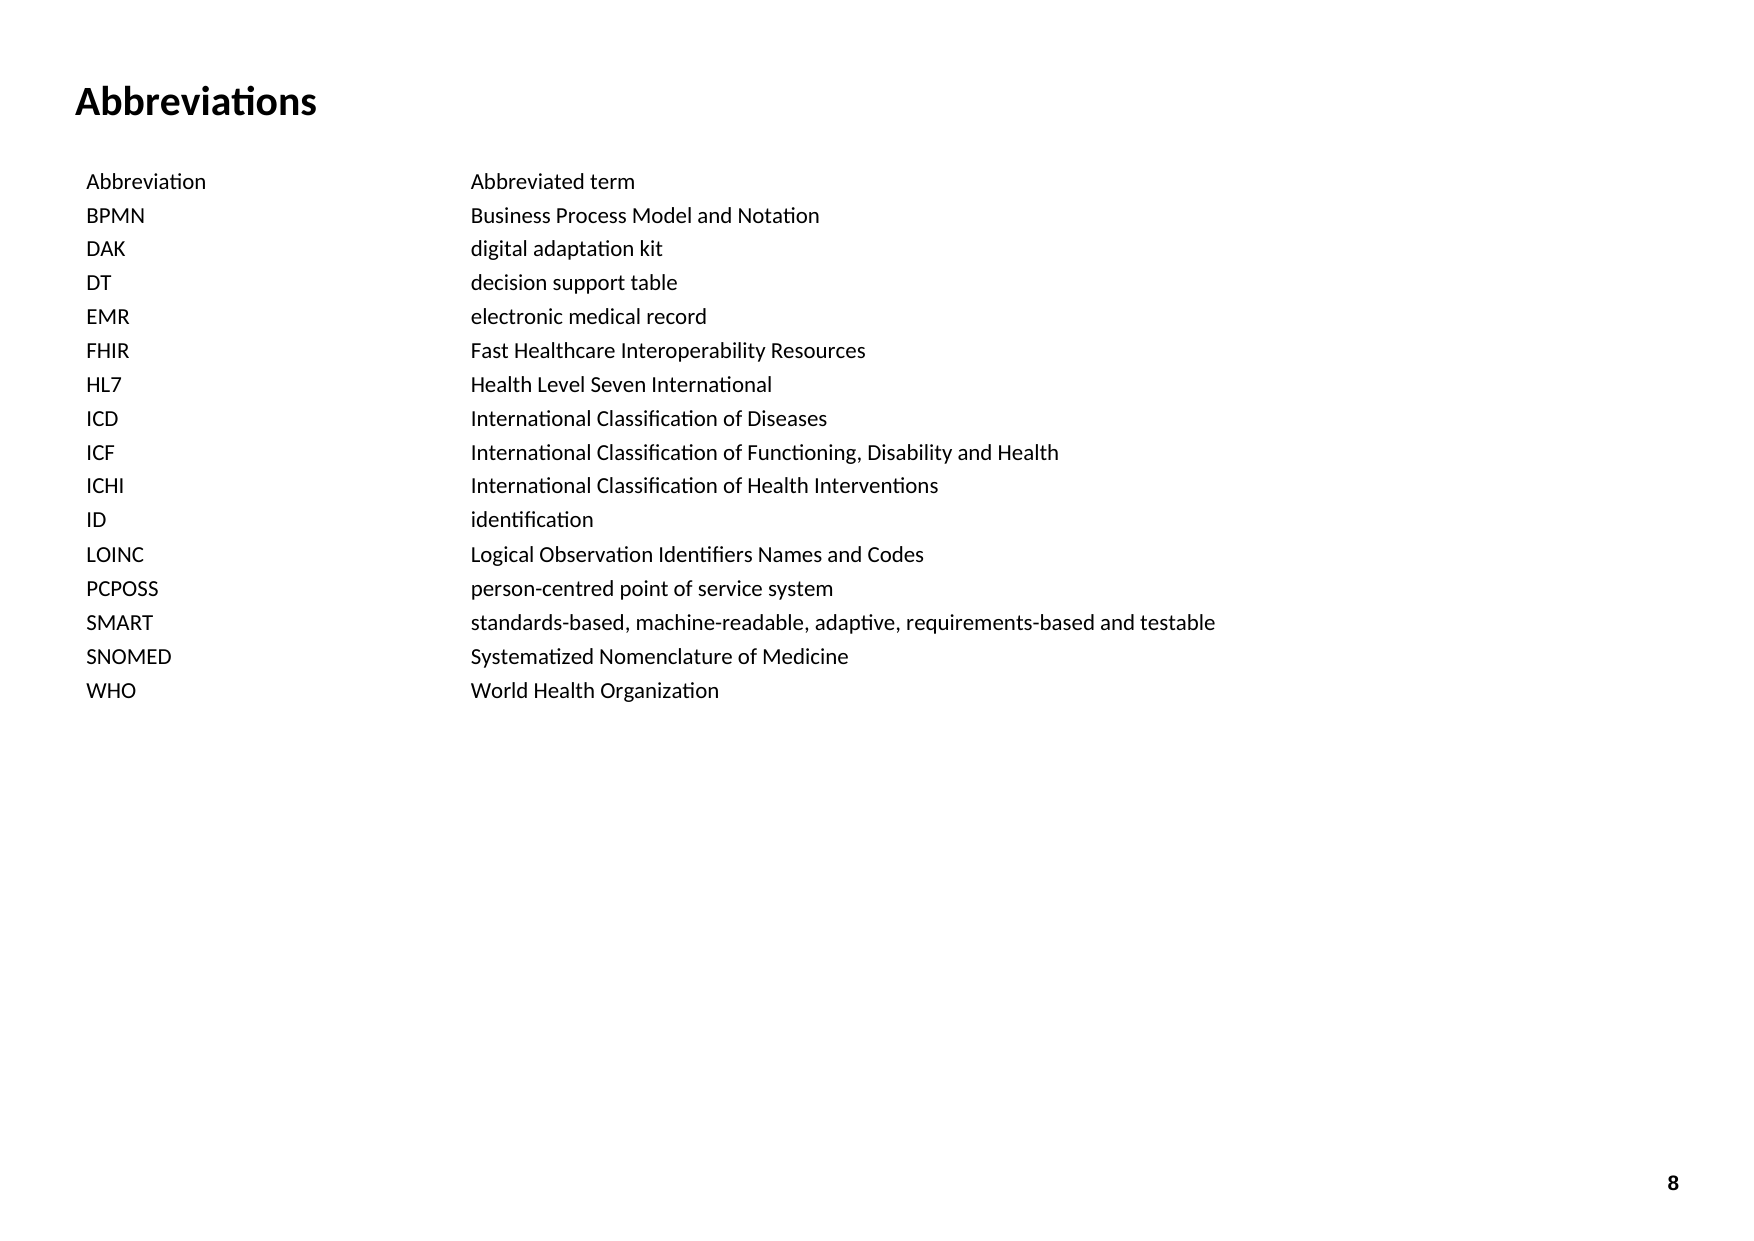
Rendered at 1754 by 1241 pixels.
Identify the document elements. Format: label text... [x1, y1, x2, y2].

table_cell International Classification of Functioning, Disability and Health [468, 435, 1377, 469]
table_cell International Classification of Diseases [468, 401, 1377, 435]
table_cell EMR [83, 299, 468, 333]
table_cell LOINC [83, 538, 468, 572]
table_cell SNOMED [83, 639, 468, 673]
table_cell person-centred point of service system [468, 572, 1377, 605]
table_cell identification [468, 503, 1377, 538]
table_cell Health Level Seven International [468, 367, 1377, 401]
table_cell ICHI [83, 469, 468, 502]
table_cell PCPOSS [83, 572, 468, 605]
table_cell SMART [83, 605, 468, 639]
table_cell electronic medical record [468, 299, 1377, 333]
table_cell WHO [83, 673, 468, 707]
table_cell Logical Observation Identifiers Names and Codes [468, 538, 1377, 572]
table_cell HL7 [83, 367, 468, 401]
table_header Abbreviated term [468, 164, 1377, 198]
table_header Abbreviation [83, 164, 468, 198]
table_cell ICF [83, 435, 468, 469]
table_cell Systematized Nomenclature of Medicine [468, 639, 1377, 673]
table_cell FHIR [83, 333, 468, 367]
table_cell decision support table [468, 266, 1377, 299]
table_cell World Health Organization [468, 673, 1377, 707]
table_cell BPMN [83, 198, 468, 232]
table_cell Fast Healthcare Interoperability Resources [468, 333, 1377, 367]
table_cell ID [83, 503, 468, 538]
table_cell DT [83, 266, 468, 299]
table_cell Business Process Model and Notation [468, 198, 1377, 232]
table_cell ICD [83, 401, 468, 435]
subtitle Abbreviations [75, 75, 1679, 126]
table_cell International Classification of Health Interventions [468, 469, 1377, 502]
table_cell digital adaptation kit [468, 232, 1377, 266]
table_cell DAK [83, 232, 468, 266]
table_cell standards-based, machine-readable, adaptive, requirements-based and testable [468, 605, 1377, 639]
